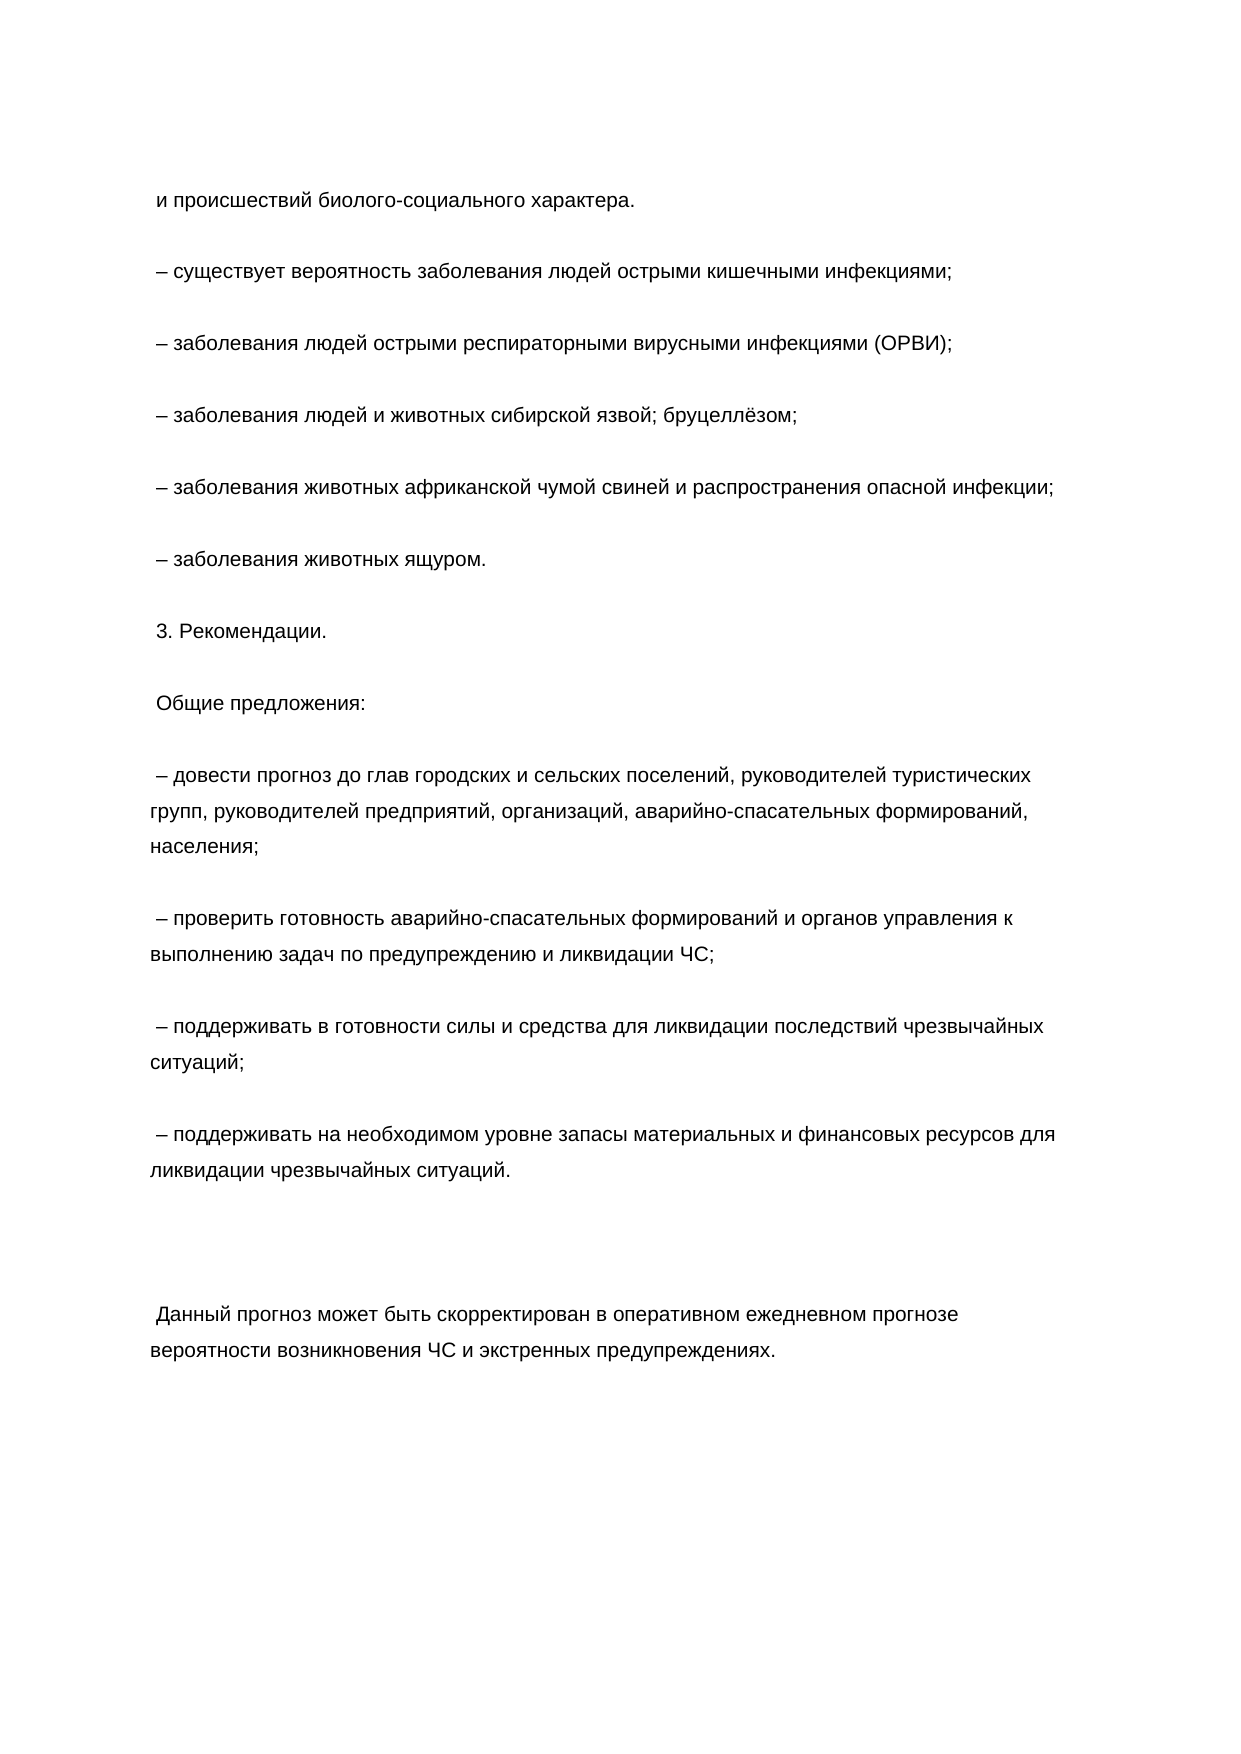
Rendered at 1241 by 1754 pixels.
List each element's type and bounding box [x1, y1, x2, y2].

table_cell [140, 150, 1078, 1577]
